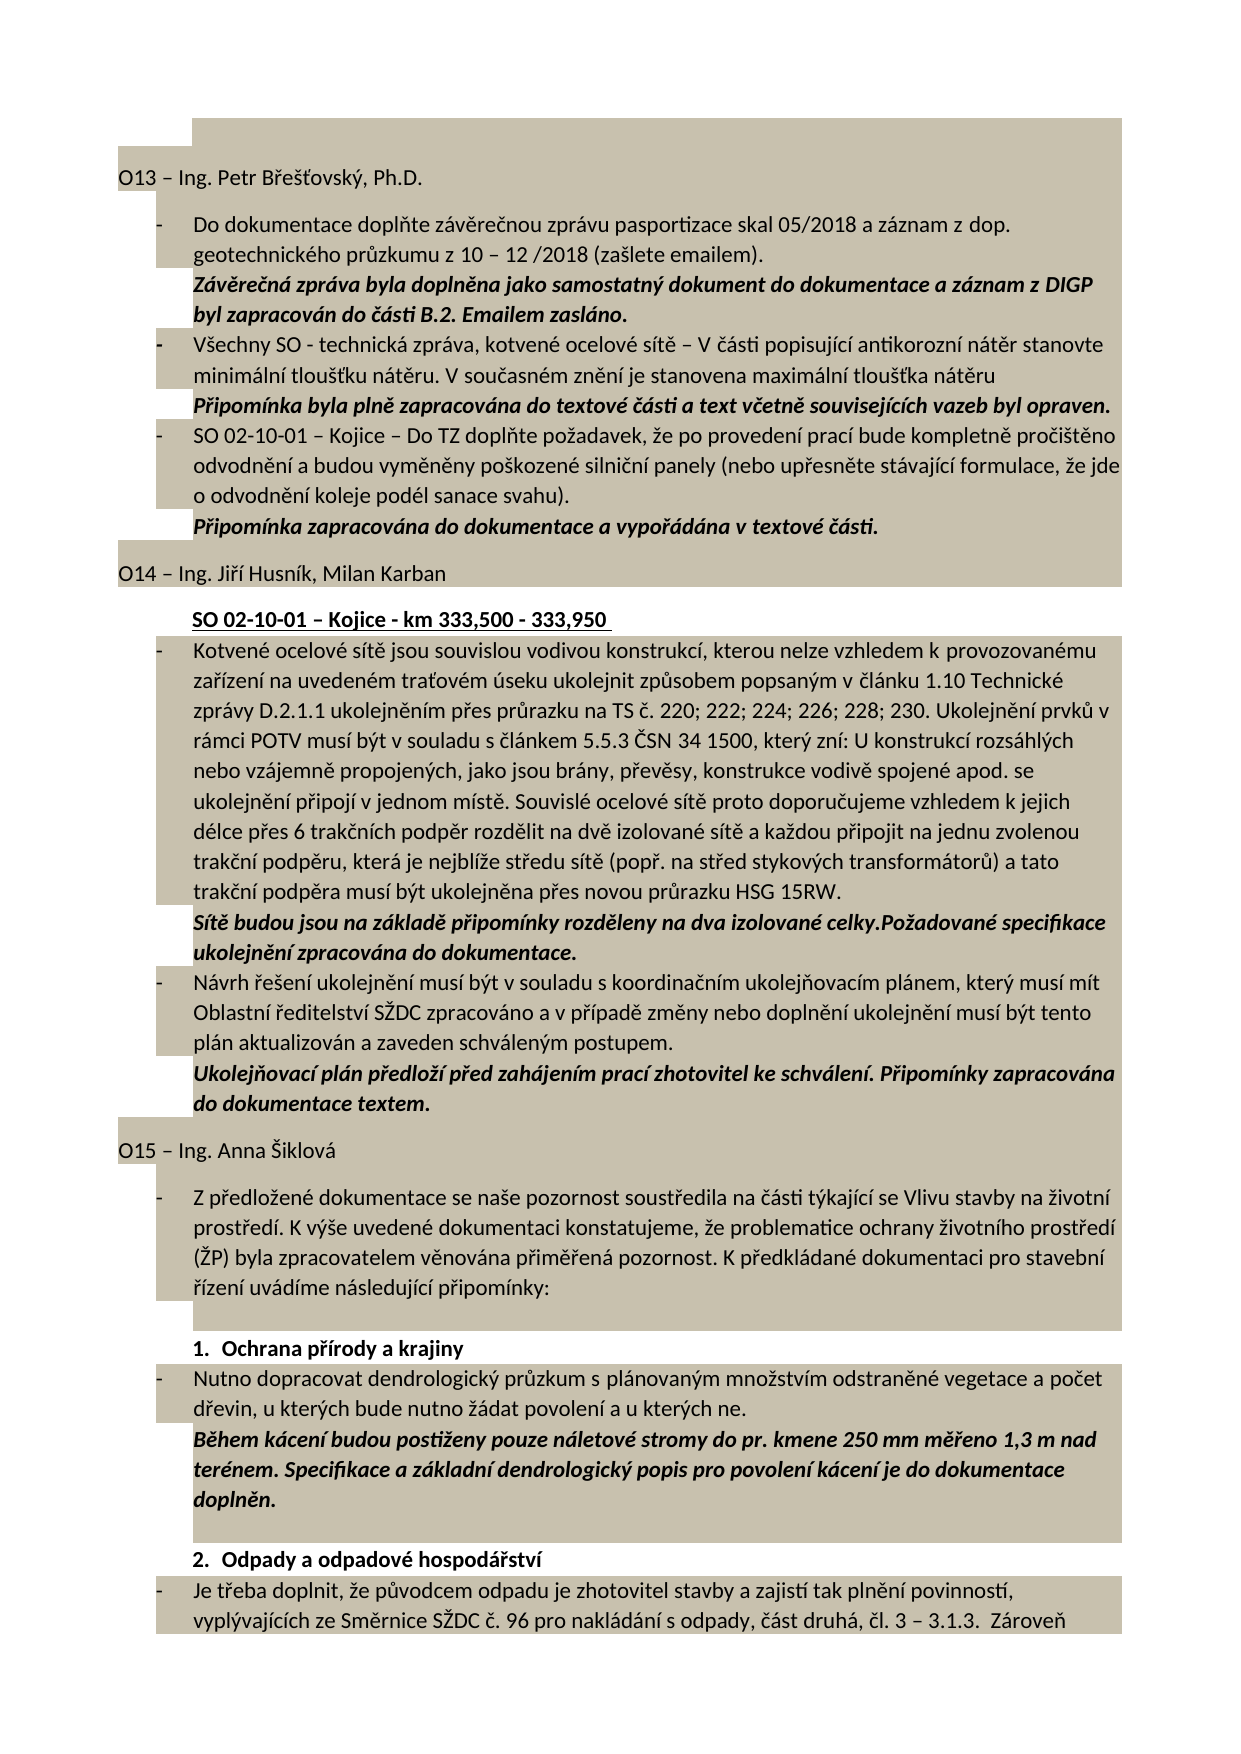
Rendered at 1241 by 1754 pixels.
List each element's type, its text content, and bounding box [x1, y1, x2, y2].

text O15 – Ing. Anna Šiklová [118, 1136, 1122, 1164]
list Během kácení budou postiženy pouze náletové stromy do pr. kmene 250 mm měřeno 1,3 m nad terénem. Specifikace a základní dendrologický popis pro povolení kácení je do dokumentace doplněn. [193, 1425, 1122, 1513]
text SO 02-10-01 – Kojice - km 333,500 - 333,950 [118, 606, 1122, 633]
list Do dokumentace doplňte závěrečnou zprávu pasportizace skal 05/2018 a záznam z dop. geotechnického průzkumu z 10 – 12 /2018 (zašlete emailem). [156, 210, 1122, 268]
list Všechny SO - technická zpráva, kotvené ocelové sítě – V části popisující antikorozní nátěr stanovte minimální tloušťku nátěru. V současném znění je stanovena maximální tloušťka nátěru [156, 331, 1122, 389]
list Připomínka byla plně zapracována do textové části a text včetně souvisejících vazeb byl opraven. [193, 391, 1122, 419]
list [156, 1576, 1122, 1634]
list Závěrečná zpráva byla doplněna jako samostatný dokument do dokumentace a záznam z DIGP byl zapracován do části B.2. Emailem zasláno. [193, 270, 1122, 328]
list Sítě budou jsou na základě připomínky rozděleny na dva izolované celky.Požadované specifikace ukolejnění zpracována do dokumentace. [193, 908, 1122, 966]
list Návrh řešení ukolejnění musí být v souladu s koordinačním ukolejňovacím plánem, který musí mít Oblastní ředitelství SŽDC zpracováno a v případě změny nebo doplnění ukolejnění musí být tento plán aktualizován a zaveden schváleným postupem. [156, 968, 1122, 1056]
list Nutno dopracovat dendrologický průzkum s plánovaným množstvím odstraněné vegetace a počet dřevin, u kterých bude nutno žádat povolení a u kterých ne. [156, 1364, 1122, 1423]
list SO 02-10-01 – Kojice – Do TZ doplňte požadavek, že po provedení prací bude kompletně pročištěno odvodnění a budou vyměněny poškozené silniční panely (nebo upřesněte stávající formulace, že jde o odvodnění koleje podél sanace svahu). [156, 421, 1122, 509]
list Ukolejňovací plán předloží před zahájením prací zhotovitel ke schválení. Připomínky zapracována do dokumentace textem. [193, 1059, 1122, 1117]
list Z předložené dokumentace se naše pozornost soustředila na části týkající se Vlivu stavby na životní prostředí. K výše uvedené dokumentaci konstatujeme, že problematice ochrany životního prostředí (ŽP) byla zpracovatelem věnována přiměřená pozornost. K předkládané dokumentaci pro stavební řízení uvádíme následující připomínky: [156, 1183, 1122, 1301]
list Odpady a odpadové hospodářství [192, 1546, 1122, 1574]
text O14 – Ing. Jiří Husník, Milan Karban [118, 559, 1122, 587]
list Ochrana přírody a krajiny [192, 1334, 1122, 1362]
list Kotvené ocelové sítě jsou souvislou vodivou konstrukcí, kterou nelze vzhledem k provozovanému zařízení na uvedeném traťovém úseku ukolejnit způsobem popsaným v článku 1.10 Technické zprávy D.2.1.1 ukolejněním přes průrazku na TS č. 220; 222; 224; 226; 228; 230. Ukolejnění prvků v rámci POTV musí být v souladu s článkem 5.5.3 ČSN 34 1500, který zní: U konstrukcí rozsáhlých nebo vzájemně propojených, jako jsou brány, převěsy, konstrukce vodivě spojené apod. se ukolejnění připojí v jednom místě. Souvislé ocelové sítě proto doporučujeme vzhledem k jejich délce přes 6 trakčních podpěr rozdělit na dvě izolované sítě a každou připojit na jednu zvolenou trakční podpěru, která je nejblíže středu sítě (popř. na střed stykových transformátorů) a tato trakční podpěra musí být ukolejněna přes novou průrazku HSG 15RW. [156, 636, 1122, 905]
list Připomínka zapracována do dokumentace a vypořádána v textové části. [193, 512, 1122, 540]
text O13 – Ing. Petr Břešťovský, Ph.D. [118, 163, 1122, 191]
